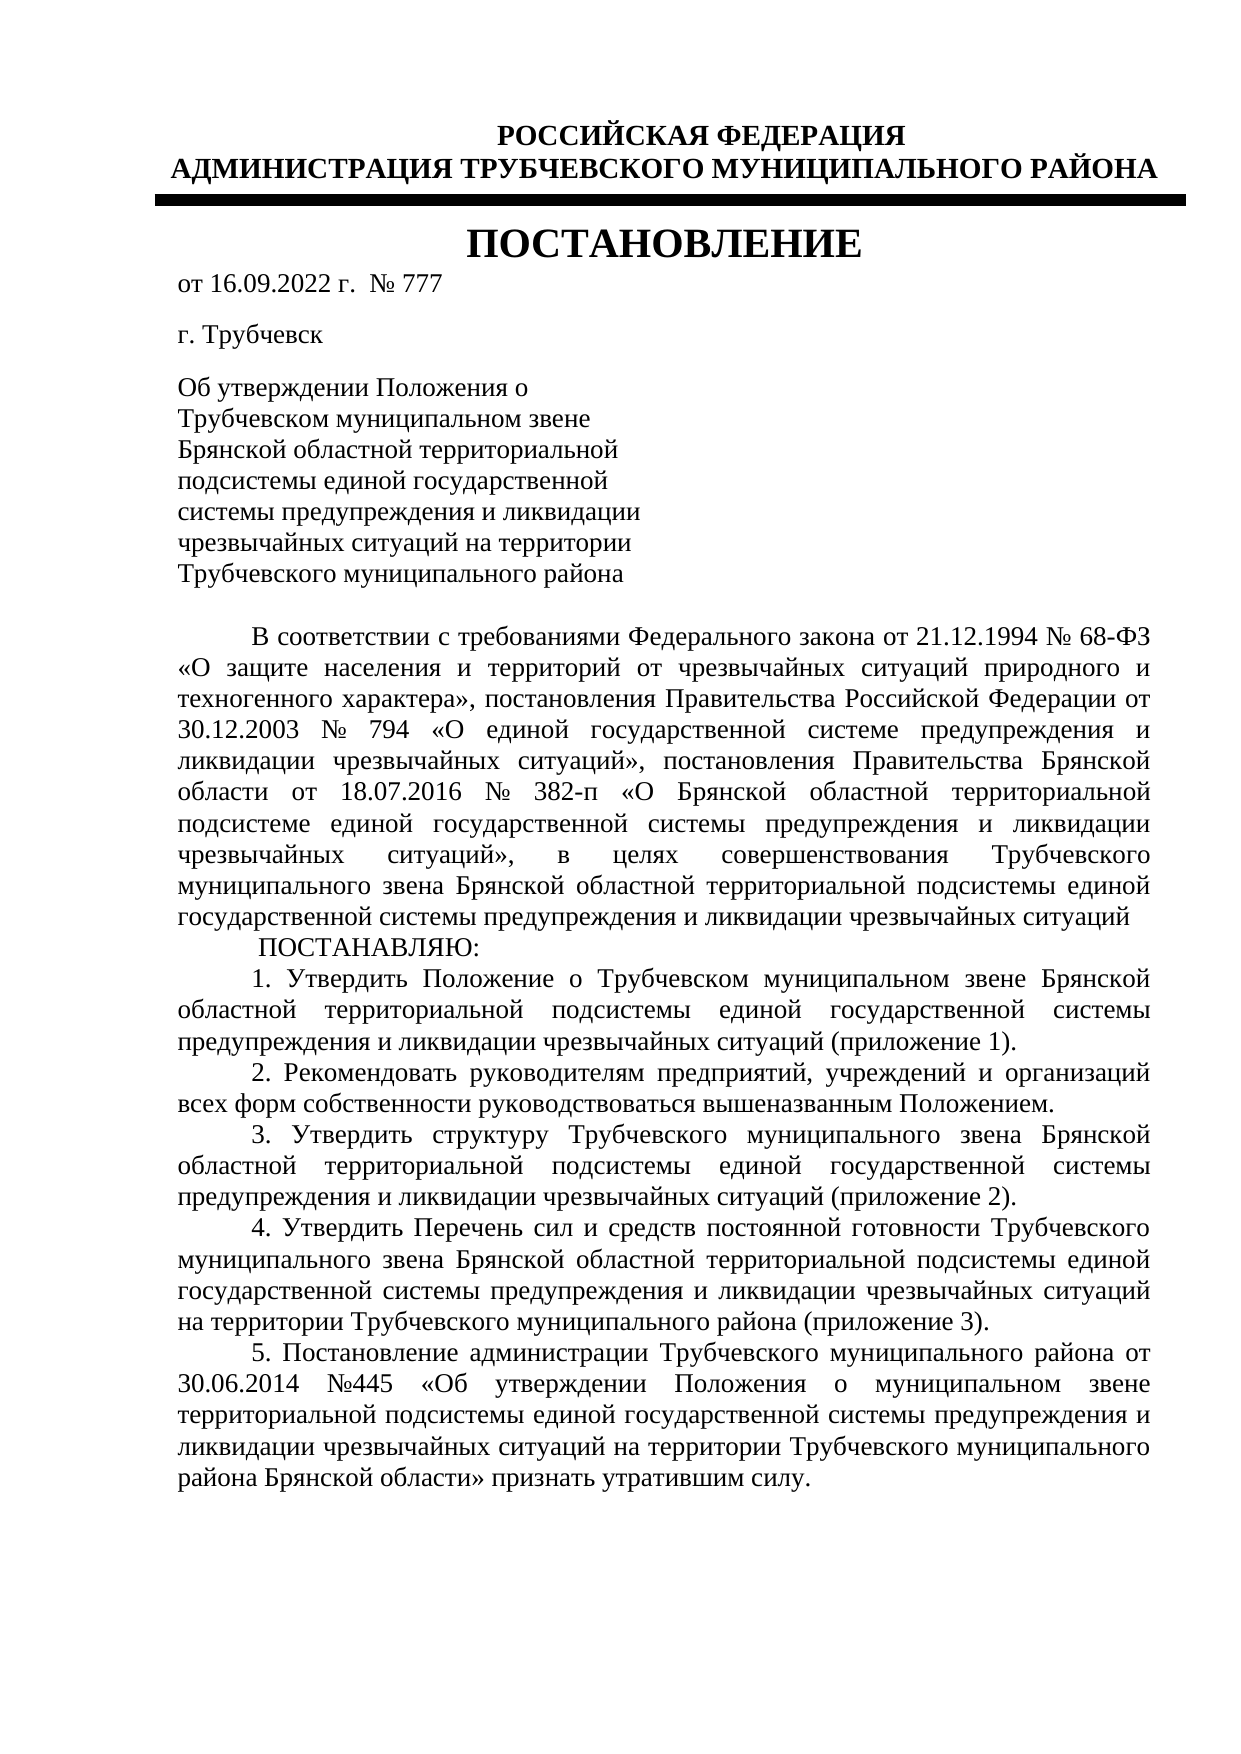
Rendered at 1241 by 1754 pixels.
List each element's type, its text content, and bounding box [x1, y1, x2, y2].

text Брянской областной территориальной [177, 433, 1152, 464]
text РОССИЙСКАЯ ФЕДЕРАЦИЯ [162, 118, 1166, 152]
text 1. Утвердить Положение о Трубчевском муниципальном звене Брянской областной территориальной подсистемы единой государственной системы предупреждения и ликвидации чрезвычайных ситуаций (приложение 1). [177, 962, 1152, 1056]
text г. Трубчевск [177, 319, 1152, 350]
text от 16.09.2022 г. № 777 [177, 267, 1152, 298]
text 2. Рекомендовать руководителям предприятий, учреждений и организаций всех форм собственности руководствоваться вышеназванным Положением. [177, 1056, 1152, 1118]
text 3. Утвердить структуру Трубчевского муниципального звена Брянской областной территориальной подсистемы единой государственной системы предупреждения и ликвидации чрезвычайных ситуаций (приложение 2). [177, 1118, 1152, 1212]
text Об утверждении Положения о [177, 371, 1152, 402]
text 4. Утвердить Перечень сил и средств постоянной готовности Трубчевского муниципального звена Брянской областной территориальной подсистемы единой государственной системы предупреждения и ликвидации чрезвычайных ситуаций на территории Трубчевского муниципального района (приложение 3). [177, 1212, 1152, 1336]
text Трубчевском муниципальном звене [177, 402, 1152, 433]
text АДМИНИСТРАЦИЯ ТРУБЧЕВСКОГО МУНИЦИПАЛЬНОГО РАЙОНА [162, 152, 1166, 185]
text ПОСТАНОВЛЕНИЕ [162, 219, 1166, 267]
text системы предупреждения и ликвидации [177, 495, 1152, 526]
text подсистемы единой государственной [177, 464, 1152, 495]
text чрезвычайных ситуаций на территории [177, 526, 1152, 557]
text ПОСТАНАВЛЯЮ: [177, 931, 1152, 962]
text 5. Постановление администрации Трубчевского муниципального района от 30.06.2014 №445 «Об утверждении Положения о муниципальном звене территориальной подсистемы единой государственной системы предупреждения и ликвидации чрезвычайных ситуаций на территории Трубчевского муниципального района Брянской области» признать утратившим силу. [177, 1336, 1152, 1492]
text В соответствии с требованиями Федерального закона от 21.12.1994 № 68-ФЗ «О защите населения и территорий от чрезвычайных ситуаций природного и техногенного характера», постановления Правительства Российской Федерации от 30.12.2003 № 794 «О единой государственной системе предупреждения и ликвидации чрезвычайных ситуаций», постановления Правительства Брянской области от 18.07.2016 № 382-п «О Брянской областной территориальной подсистеме единой государственной системы предупреждения и ликвидации чрезвычайных ситуаций», в целях совершенствования Трубчевского муниципального звена Брянской областной территориальной подсистемы единой государственной системы предупреждения и ликвидации чрезвычайных ситуаций [177, 620, 1152, 931]
text Трубчевского муниципального района [177, 557, 1152, 589]
